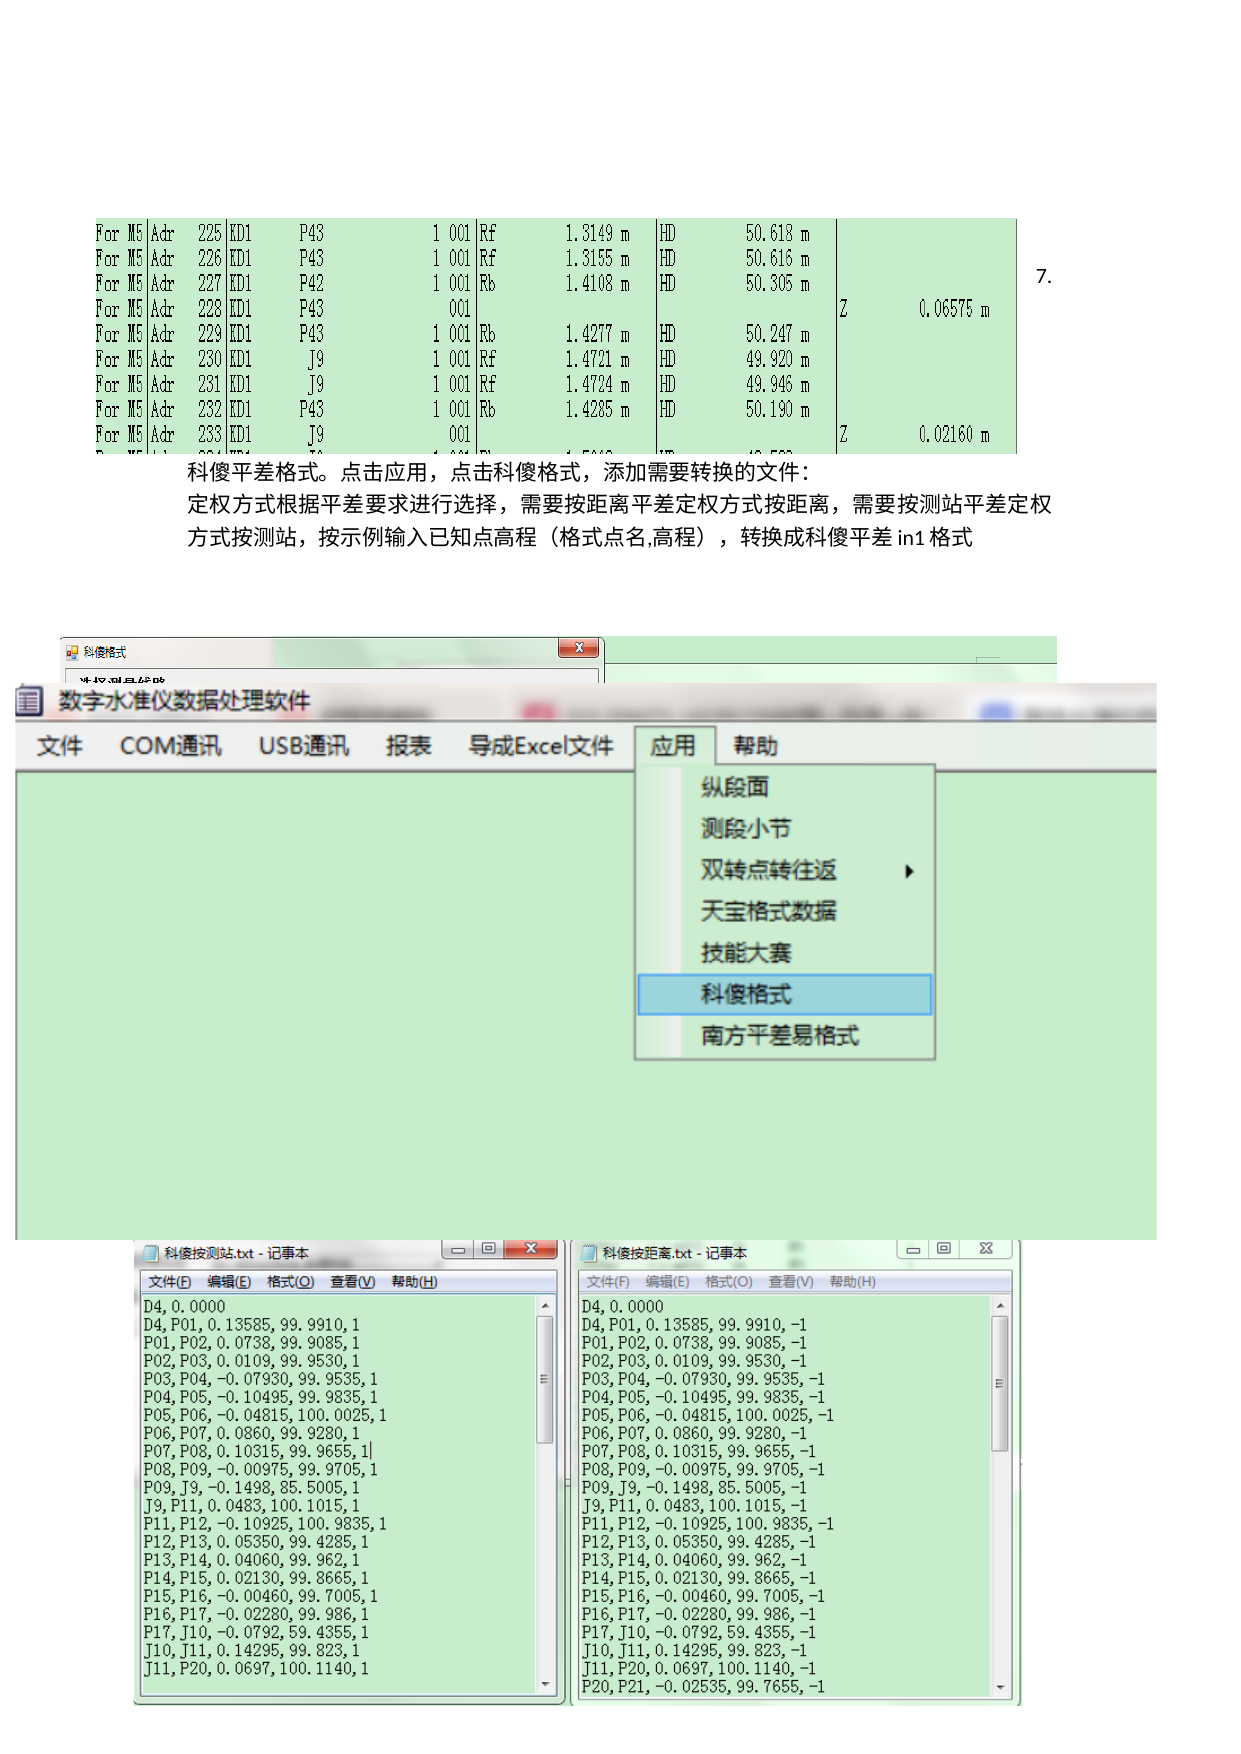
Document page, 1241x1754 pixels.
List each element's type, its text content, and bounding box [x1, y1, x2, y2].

picture [15, 636, 1157, 1706]
picture [95, 218, 1017, 454]
text 定权方式根据平差要求进行选择，需要按距离平差定权方式按距离，需要按测站平差定权方式按测站，按示例输入已知点高程（格式点名,高程），转换成科傻平差in1格式 [187, 487, 1053, 552]
text 7.科傻平差格式。点击应用，点击科傻格式，添加需要转换的文件： [187, 259, 1053, 487]
